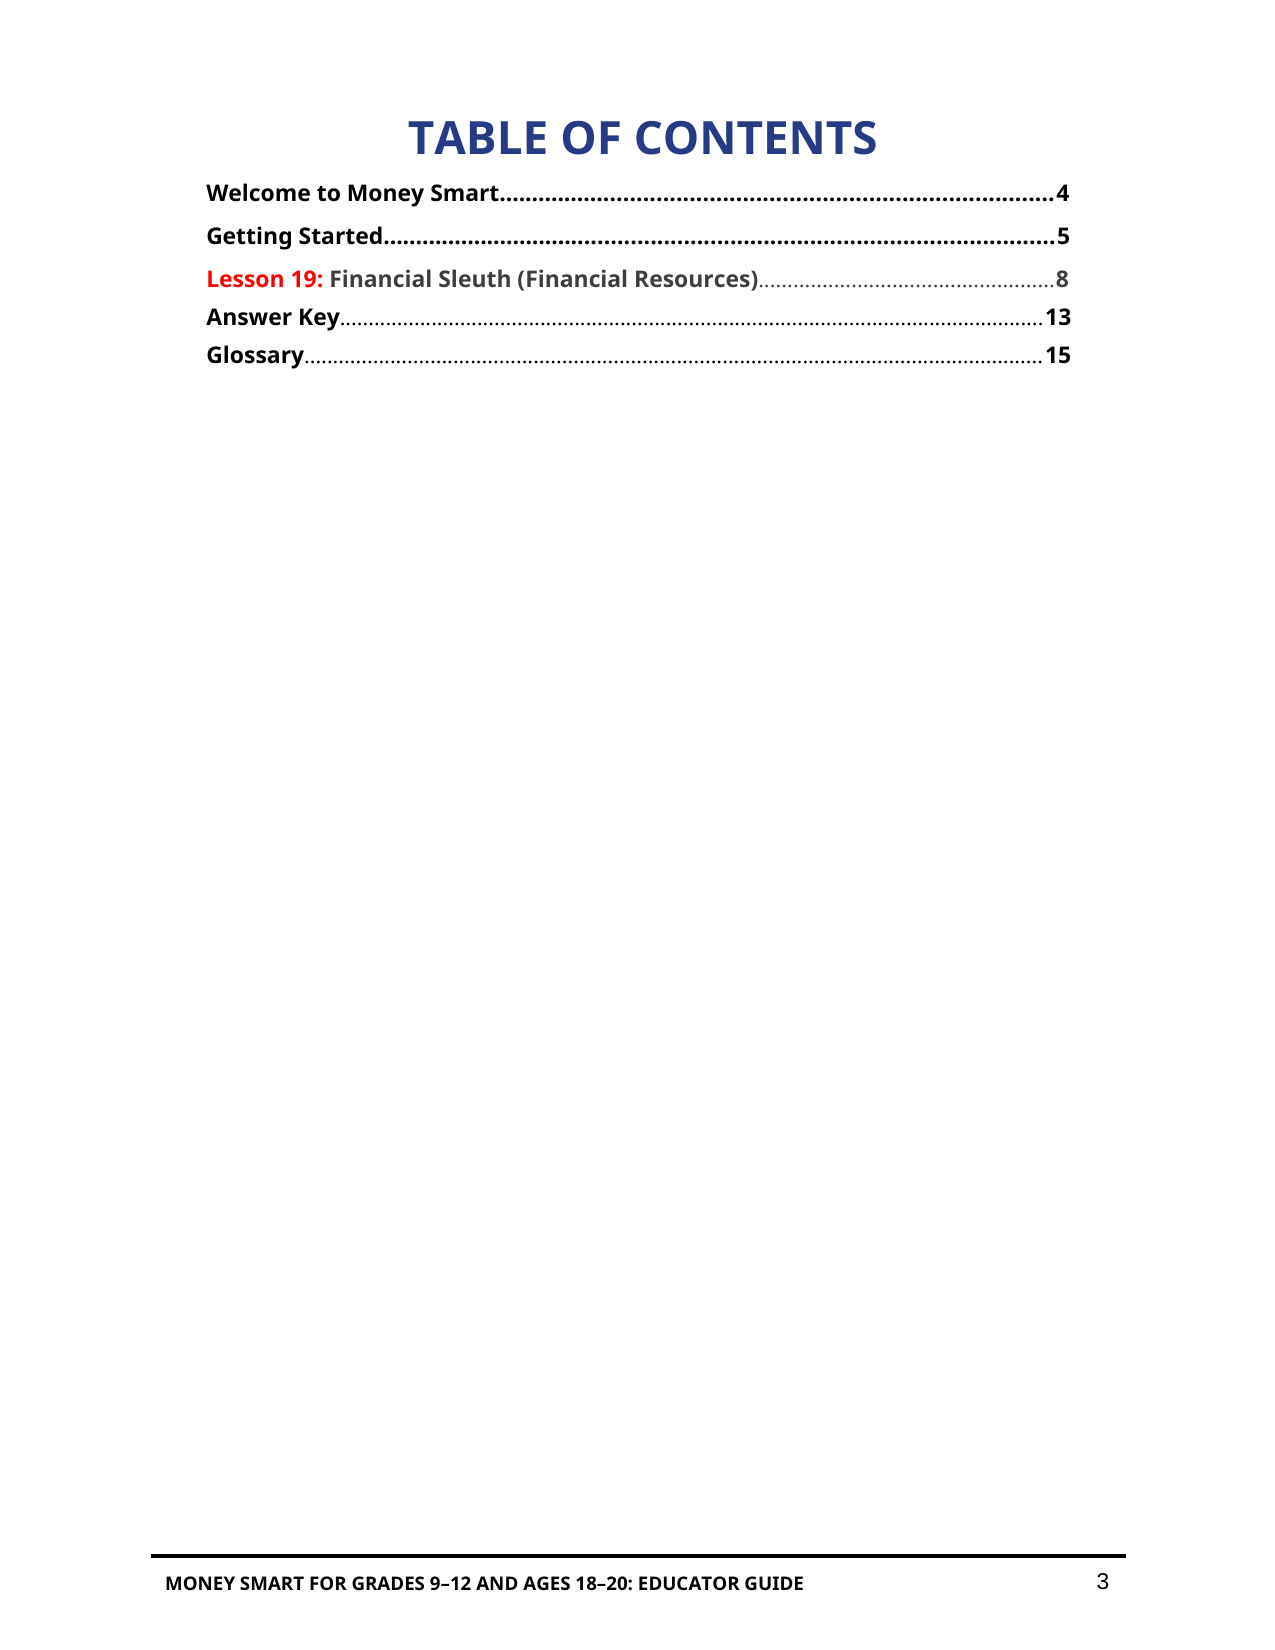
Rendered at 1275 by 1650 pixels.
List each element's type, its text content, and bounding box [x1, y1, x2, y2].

text TABLE OF CONTENTS [146, 108, 1139, 166]
